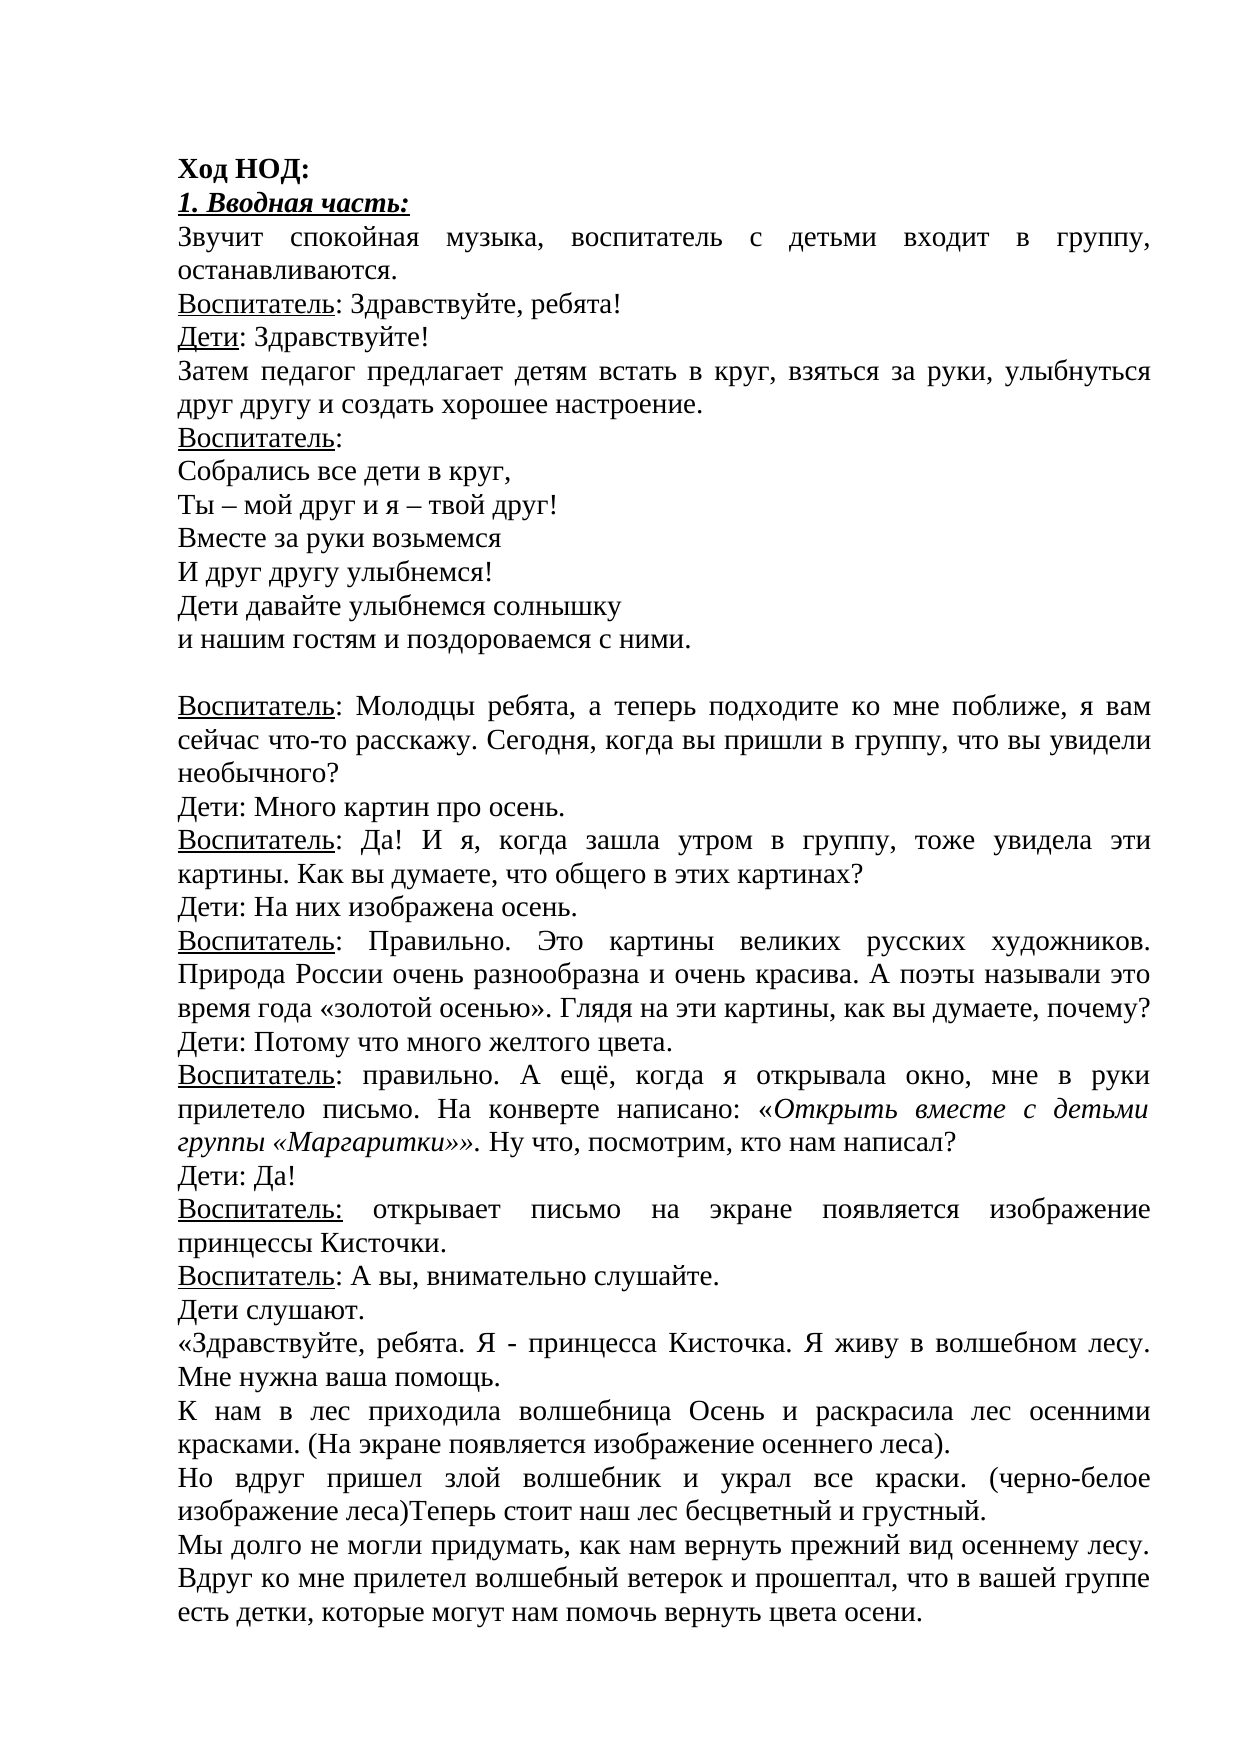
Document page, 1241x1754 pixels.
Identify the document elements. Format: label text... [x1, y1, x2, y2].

text Затем педагог предлагает детям встать в круг, взяться за руки, улыбнуться друг другу и создать хорошее настроение. [177, 353, 1152, 420]
text И друг другу улыбнемся! [177, 554, 1152, 588]
text Дети слушают. [177, 1292, 1152, 1326]
text 1. Вводная часть: [177, 185, 1152, 219]
text Воспитатель: А вы, внимательно слушайте. [177, 1258, 1152, 1292]
text Дети: Много картин про осень. [177, 789, 1152, 822]
text Воспитатель: [177, 420, 1152, 453]
text К нам в лес приходила волшебница Осень и раскрасила лес осенними красками. (На экране появляется изображение осеннего леса). [177, 1393, 1152, 1460]
text Дети: Да! [177, 1158, 1152, 1191]
text Вместе за руки возьмемся [177, 521, 1152, 554]
text Воспитатель: Здравствуйте, ребята! [177, 286, 1152, 319]
text и нашим гостям и поздороваемся с ними. [177, 621, 1152, 655]
text Собрались все дети в круг, [177, 453, 1152, 487]
text Дети: Здравствуйте! [177, 319, 1152, 353]
text Воспитатель: Да! И я, когда зашла утром в группу, тоже увидела эти картины. Как вы думаете, что общего в этих картинах? [177, 822, 1152, 889]
text Воспитатель: открывает письмо на экране появляется изображение принцессы Кисточки. [177, 1191, 1152, 1258]
text Воспитатель: Молодцы ребята, а теперь подходите ко мне поближе, я вам сейчас что-то расскажу. Сегодня, когда вы пришли в группу, что вы увидели необычного? [177, 688, 1152, 789]
text Дети давайте улыбнемся солнышку [177, 588, 1152, 621]
text Дети: На них изображена осень. [177, 889, 1152, 923]
text Ты – мой друг и я – твой друг! [177, 487, 1152, 521]
text Ход НОД: [177, 152, 1152, 185]
text Мы долго не могли придумать, как нам вернуть прежний вид осеннему лесу. Вдруг ко мне прилетел волшебный ветерок и прошептал, что в вашей группе есть детки, которые могут нам помочь вернуть цвета осени. [177, 1527, 1152, 1627]
text Воспитатель: Правильно. Это картины великих русских художников. Природа России очень разнообразна и очень красива. А поэты называли это время года «золотой осенью». Глядя на эти картины, как вы думаете, почему? [177, 923, 1152, 1024]
text Дети: Потому что много желтого цвета. [177, 1024, 1152, 1057]
text «Здравствуйте, ребята. Я - принцесса Кисточка. Я живу в волшебном лесу. Мне нужна ваша помощь. [177, 1326, 1152, 1393]
text Воспитатель: правильно. А ещё, когда я открывала окно, мне в руки прилетело письмо. На конверте написано: «Открыть вместе с детьми группы «Маргаритки»». Ну что, посмотрим, кто нам написал? [177, 1057, 1152, 1158]
text Звучит спокойная музыка, воспитатель с детьми входит в группу, останавливаются. [177, 219, 1152, 286]
text Но вдруг пришел злой волшебник и украл все краски. (черно-белое изображение леса)Теперь стоит наш лес бесцветный и грустный. [177, 1460, 1152, 1527]
